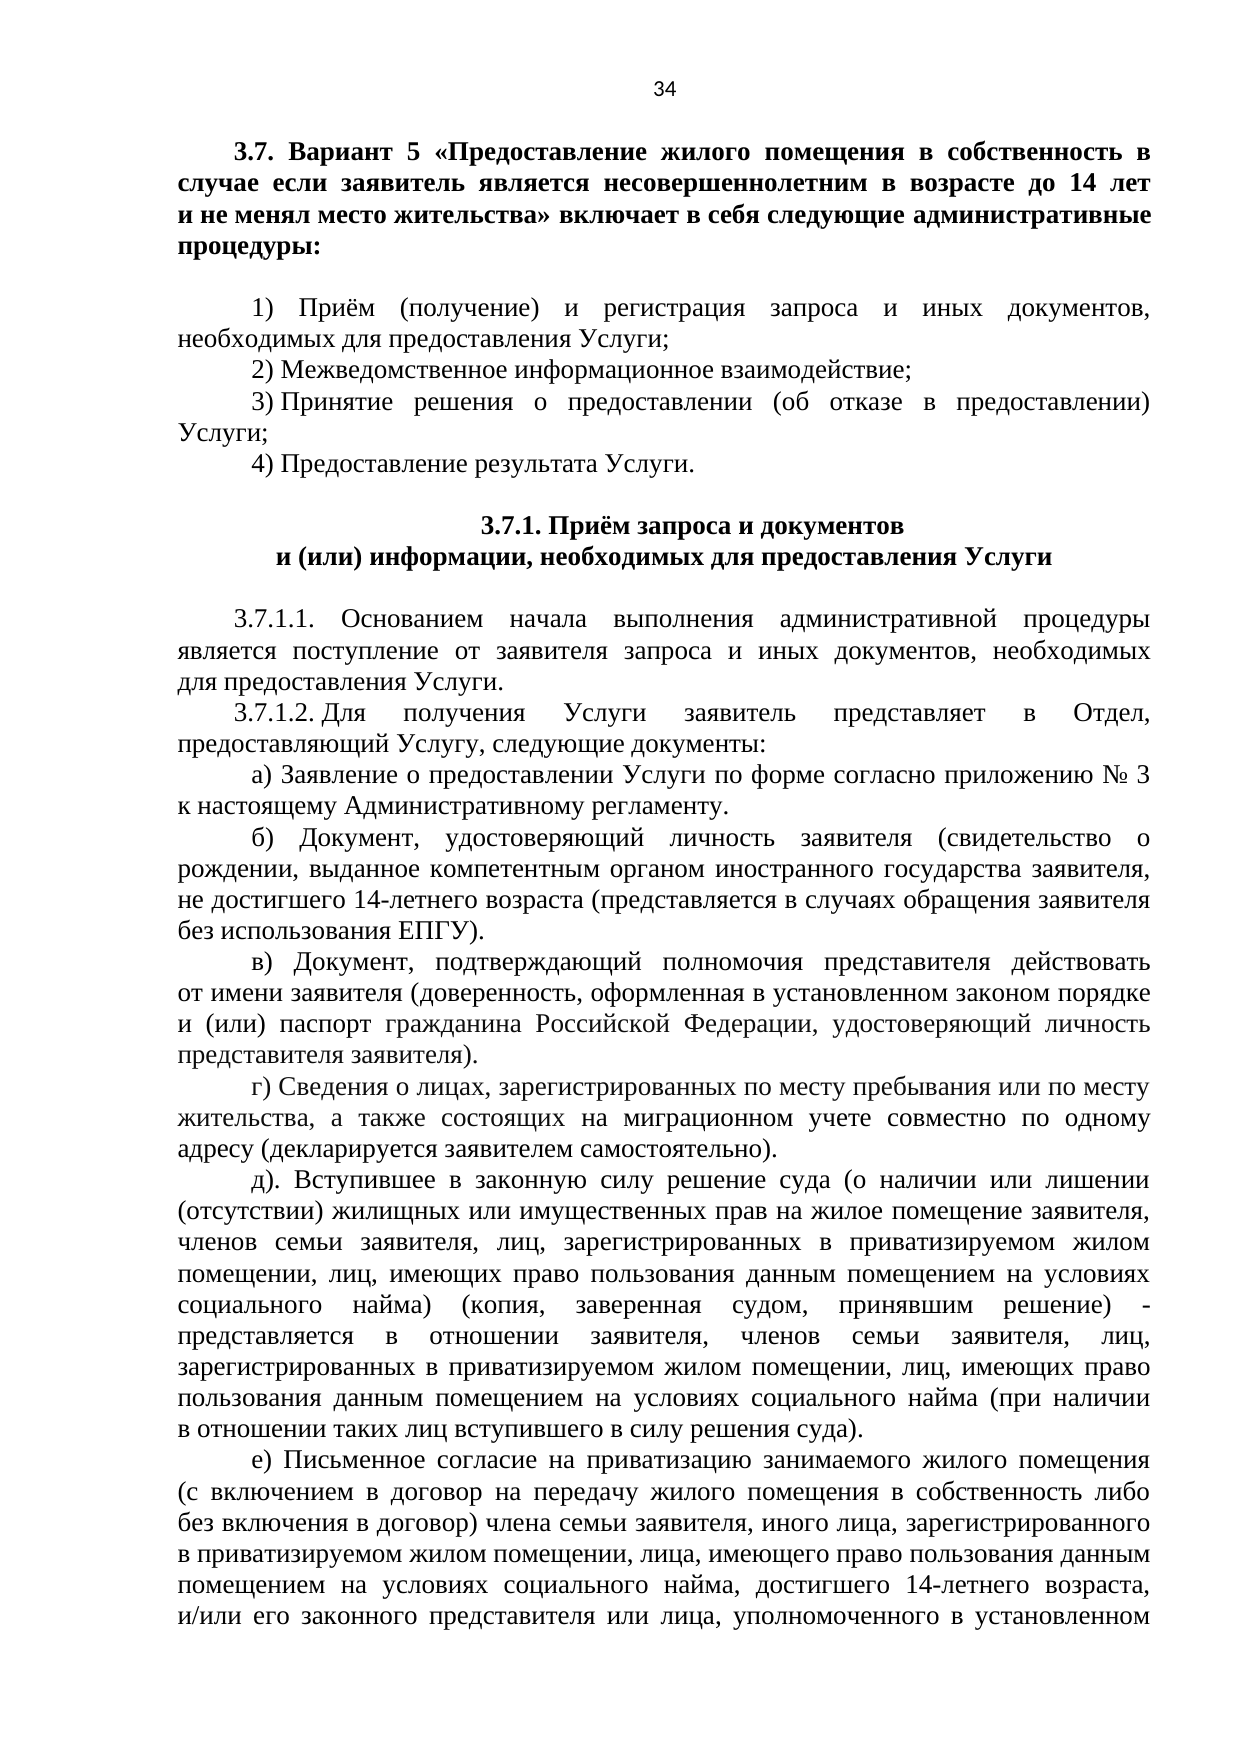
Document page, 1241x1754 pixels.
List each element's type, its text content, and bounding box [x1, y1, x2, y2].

text 3.7. Вариант 5 «Предоставление жилого помещения в собственность в случае если заявитель является несовершеннолетним в возрасте до 14 лет и не менял место жительства» включает в себя следующие административные процедуры: [177, 135, 1152, 260]
text 3) Принятие решения о предоставлении (об отказе в предоставлении) Услуги; [177, 384, 1152, 447]
text 3.7.1.2. Для получения Услуги заявитель представляет в Отдел, предоставляющий Услугу, следующие документы: [177, 696, 1152, 758]
text а) Заявление о предоставлении Услуги по форме согласно приложению № 3 к настоящему Административному регламенту. [177, 758, 1152, 821]
text 1) Приём (получение) и регистрация запроса и иных документов, необходимых для предоставления Услуги; [177, 291, 1152, 353]
text 3.7.1.1. Основанием начала выполнения административной процедуры является поступление от заявителя запроса и иных документов, необходимых для предоставления Услуги. [177, 603, 1152, 696]
text г) Сведения о лицах, зарегистрированных по месту пребывания или по месту жительства, а также состоящих на миграционном учете совместно по одному адресу (декларируется заявителем самостоятельно). [177, 1070, 1152, 1163]
text д). Вступившее в законную силу решение суда (о наличии или лишении (отсутствии) жилищных или имущественных прав на жилое помещение заявителя, членов семьи заявителя, лиц, зарегистрированных в приватизируемом жилом помещении, лиц, имеющих право пользования данным помещением на условиях социального найма) (копия, заверенная судом, принявшим решение) - представляется в отношении заявителя, членов семьи заявителя, лиц, зарегистрированных в приватизируемом жилом помещении, лиц, имеющих право пользования данным помещением на условиях социального найма (при наличии в отношении таких лиц вступившего в силу решения суда). [177, 1163, 1152, 1443]
text б) Документ, удостоверяющий личность заявителя (свидетельство о рождении, выданное компетентным органом иностранного государства заявителя, не достигшего 14-летнего возраста (представляется в случаях обращения заявителя без использования ЕПГУ). [177, 821, 1152, 945]
text 3.7.1. Приём запроса и документов и (или) информации, необходимых для предоставления Услуги [177, 509, 1152, 571]
text в) Документ, подтверждающий полномочия представителя действовать от имени заявителя (доверенность, оформленная в установленном законом порядке и (или) паспорт гражданина Российской Федерации, удостоверяющий личность представителя заявителя). [177, 945, 1152, 1070]
text 4) Предоставление результата Услуги. [177, 447, 1152, 478]
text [177, 1443, 1152, 1630]
text 2) Межведомственное информационное взаимодействие; [177, 353, 1152, 384]
